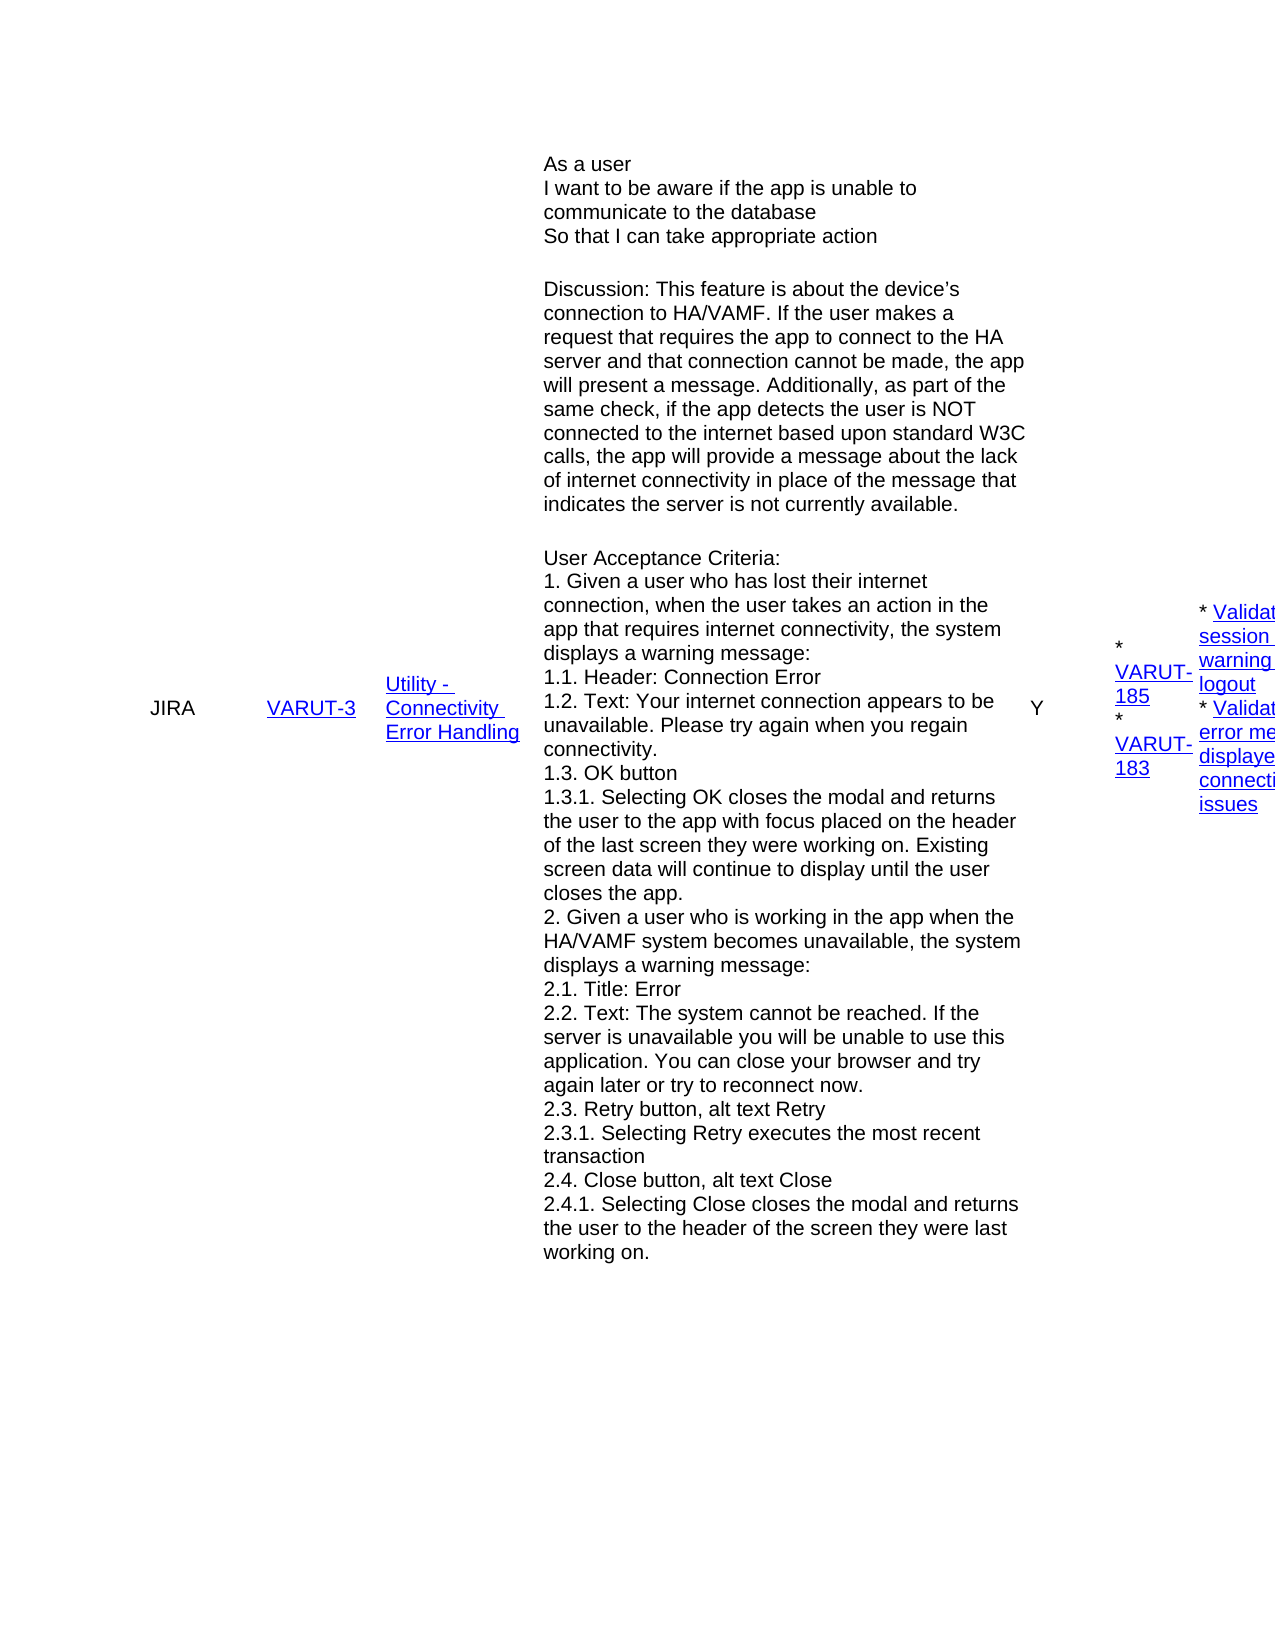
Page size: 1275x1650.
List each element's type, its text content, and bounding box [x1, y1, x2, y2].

table_cell * Validate session timeout warning and logout * Validate the error message displayed due to connectivity issues [1198, 150, 1275, 1266]
table_cell VARUT-3 [265, 150, 384, 1266]
table_cell As a user I want to be aware if the app is unable to communicate to the database So that I can take appropriate action Discussion: This feature is about the device’s connection to HA/VAMF. If the user makes a request that requires the app to connect to the HA server and that connection cannot be made, the app will present a message. Additionally, as part of the same check, if the app detects the user is NOT connected to the internet based upon standard W3C calls, the app will provide a message about the lack of internet connectivity in place of the message that indicates the server is not currently available. User Acceptance Criteria: 1. Given a user who has lost their internet connection, when the user takes an action in the app that requires internet connectivity, the system displays a warning message: 1.1. Header: Connection Error 1.2. Text: Your internet connection appears to be unavailable. Please try again when you regain connectivity. 1.3. OK button 1.3.1. Selecting OK closes the modal and returns the user to the app with focus placed on the header of the last screen they were working on. Existing screen data will continue to display until the user closes the app. 2. Given a user who is working in the app when the HA/VAMF system becomes unavailable, the system displays a warning message: 2.1. Title: Error 2.2. Text: The system cannot be reached. If the server is unavailable you will be unable to use this application. You can close your browser and try again later or try to reconnect now. 2.3. Retry button, alt text Retry 2.3.1. Selecting Retry executes the most recent transaction 2.4. Close button, alt text Close 2.4.1. Selecting Close closes the modal and returns the user to the header of the screen they were last working on. [542, 150, 1028, 1266]
table_cell JIRA [149, 150, 265, 1266]
table_cell Utility - Connectivity Error Handling [384, 150, 542, 1266]
table_cell * VARUT-185 * VARUT-183 [1114, 150, 1197, 1266]
table_cell Y [1029, 150, 1113, 1266]
